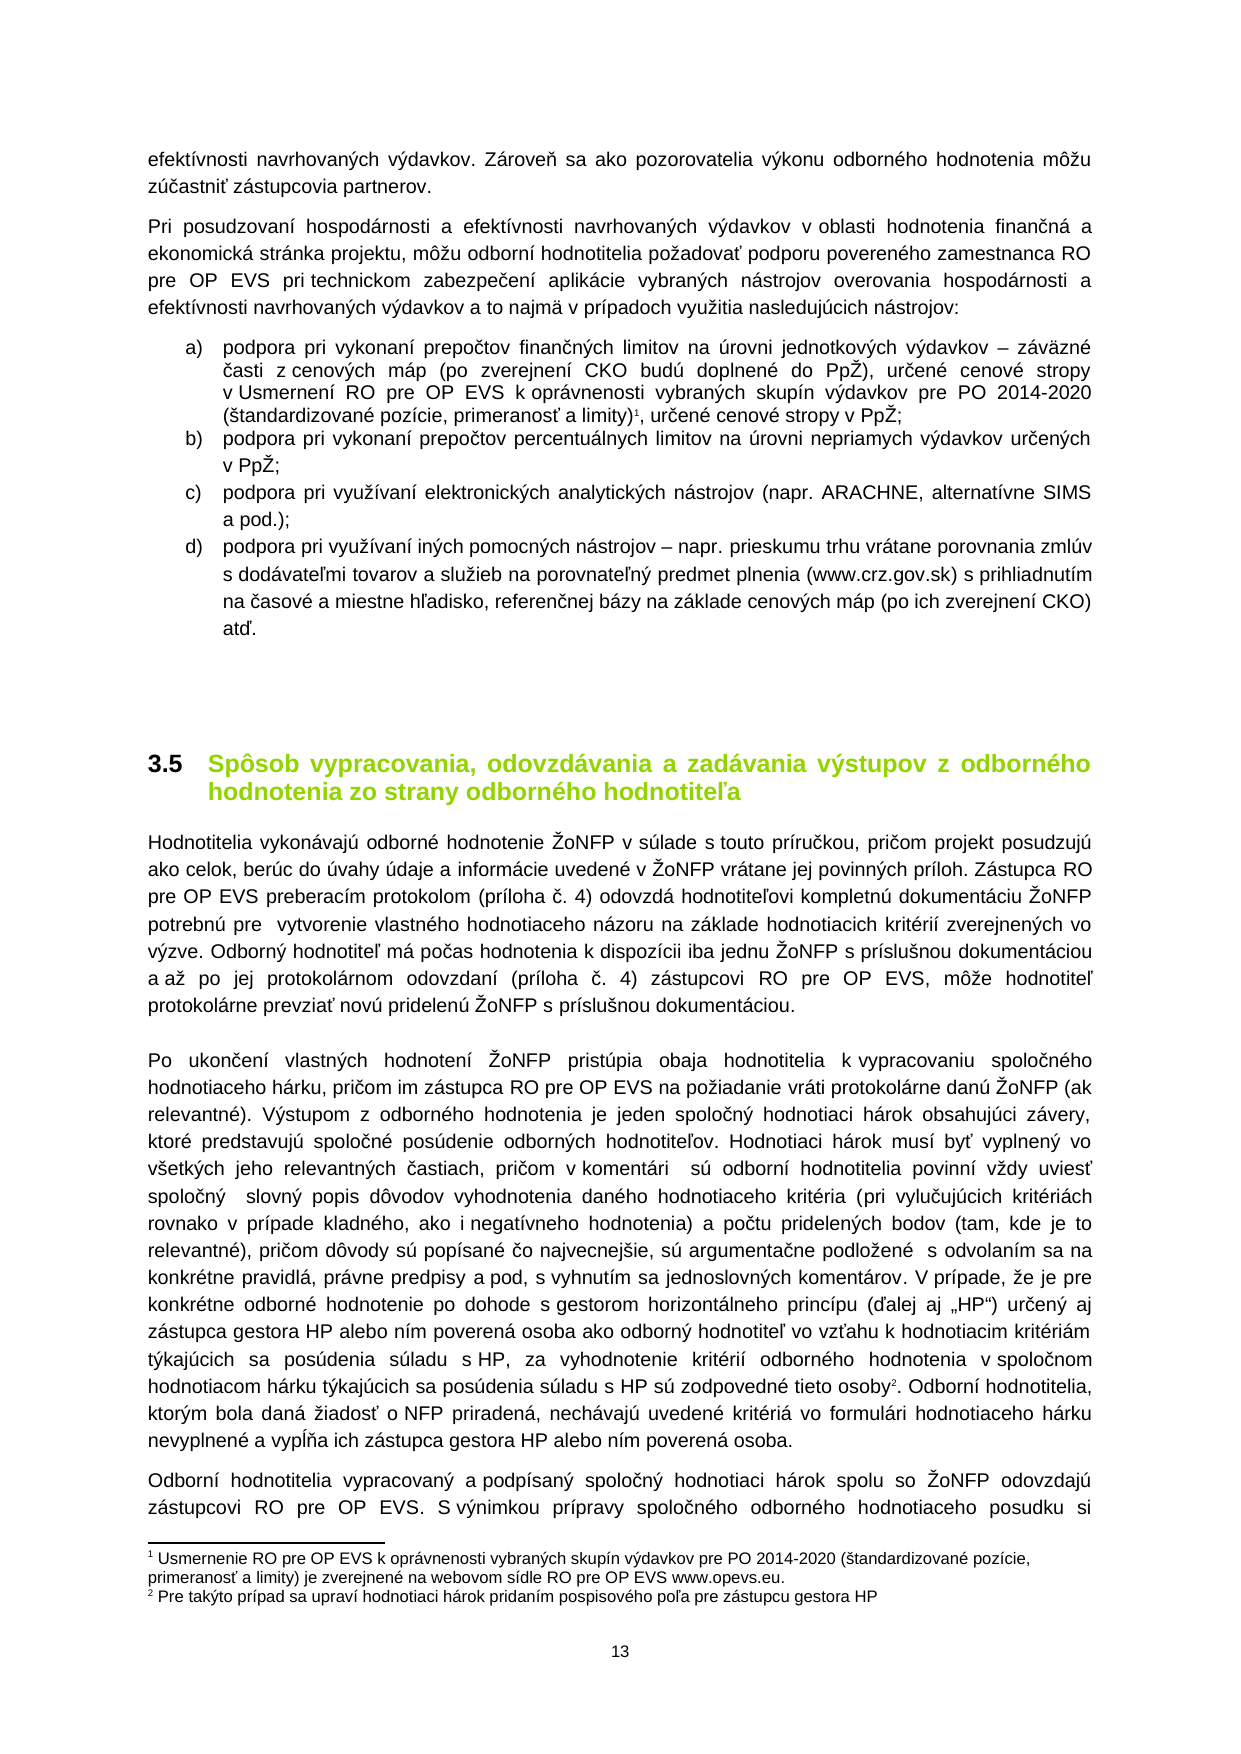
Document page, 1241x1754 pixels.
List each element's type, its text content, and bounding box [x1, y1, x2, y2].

text Pri posudzovaní hospodárnosti a efektívnosti navrhovaných výdavkov v oblasti hodnotenia finančná a ekonomická stránka projektu, môžu odborní hodnotitelia požadovať podporu povereného zamestnanca RO pre OP EVS pri technickom zabezpečení aplikácie vybraných nástrojov overovania hospodárnosti a efektívnosti navrhovaných výdavkov a to najmä v prípadoch využitia nasledujúcich nástrojov: [148, 214, 1092, 319]
list podpora pri využívaní iných pomocných nástrojov – napr. prieskumu trhu vrátane porovnania zmlúv s dodávateľmi tovarov a služieb na porovnateľný predmet plnenia (www.crz.gov.sk) s prihliadnutím na časové a miestne hľadisko, referenčnej bázy na základe cenových máp (po ich zverejnení CKO) atď. [185, 535, 1092, 640]
list podpora pri vykonaní prepočtov finančných limitov na úrovni jednotkových výdavkov – záväzné časti z cenových máp (po zverejnení CKO budú doplnené do PpŽ), určené cenové stropy v Usmernení RO pre OP EVS k oprávnenosti vybraných skupín výdavkov pre PO 2014-2020 (štandardizované pozície, primeranosť a limity), určené cenové stropy v PpŽ; [185, 336, 1092, 427]
list podpora pri využívaní elektronických analytických nástrojov (napr. ARACHNE, alternatívne SIMS a pod.); [185, 481, 1092, 531]
text Po ukončení vlastných hodnotení ŽoNFP pristúpia obaja hodnotitelia k vypracovaniu spoločného hodnotiaceho hárku, pričom im zástupca RO pre OP EVS na požiadanie vráti protokolárne danú ŽoNFP (ak relevantné). Výstupom z odborného hodnotenia je jeden spoločný hodnotiaci hárok obsahujúci závery, ktoré predstavujú spoločné posúdenie odborných hodnotiteľov. Hodnotiaci hárok musí byť vyplnený vo všetkých jeho relevantných častiach, pričom v komentári sú odborní hodnotitelia povinní vždy uviesť spoločný slovný popis dôvodov vyhodnotenia daného hodnotiaceho kritéria (pri vylučujúcich kritériách rovnako v prípade kladného, ako i negatívneho hodnotenia) a počtu pridelených bodov (tam, kde je to relevantné), pričom dôvody sú popísané čo najvecnejšie, sú argumentačne podložené s odvolaním sa na konkrétne pravidlá, právne predpisy a pod, s vyhnutím sa jednoslovných komentárov. V prípade, že je pre konkrétne odborné hodnotenie po dohode s gestorom horizontálneho princípu (ďalej aj „HP“) určený aj zástupca gestora HP alebo ním poverená osoba ako odborný hodnotiteľ vo vzťahu k hodnotiacim kritériám týkajúcich sa posúdenia súladu s HP, za vyhodnotenie kritérií odborného hodnotenia v spoločnom hodnotiacom hárku týkajúcich sa posúdenia súladu s HP sú zodpovedné tieto osoby. Odborní hodnotitelia, ktorým bola daná žiadosť o NFP priradená, nechávajú uvedené kritériá vo formulári hodnotiaceho hárku nevyplnené a vypĺňa ich zástupca gestora HP alebo ním poverená osoba. [148, 1048, 1092, 1452]
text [148, 148, 1092, 198]
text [148, 1469, 1092, 1519]
list podpora pri vykonaní prepočtov percentuálnych limitov na úrovni nepriamych výdavkov určených v PpŽ; [185, 427, 1092, 477]
subtitle Spôsob vypracovania, odovzdávania a zadávania výstupov z odborného hodnotenia zo strany odborného hodnotiteľa [148, 748, 1092, 806]
text Hodnotitelia vykonávajú odborné hodnotenie ŽoNFP v súlade s touto príručkou, pričom projekt posudzujú ako celok, berúc do úvahy údaje a informácie uvedené v ŽoNFP vrátane jej povinných príloh. Zástupca RO pre OP EVS preberacím protokolom (príloha č. 4) odovzdá hodnotiteľovi kompletnú dokumentáciu ŽoNFP potrebnú pre vytvorenie vlastného hodnotiaceho názoru na základe hodnotiacich kritérií zverejnených vo výzve. Odborný hodnotiteľ má počas hodnotenia k dispozícii iba jednu ŽoNFP s príslušnou dokumentáciou a až po jej protokolárnom odovzdaní (príloha č. 4) zástupcovi RO pre OP EVS, môže hodnotiteľ protokolárne prevziať novú pridelenú ŽoNFP s príslušnou dokumentáciou. [148, 831, 1092, 1017]
